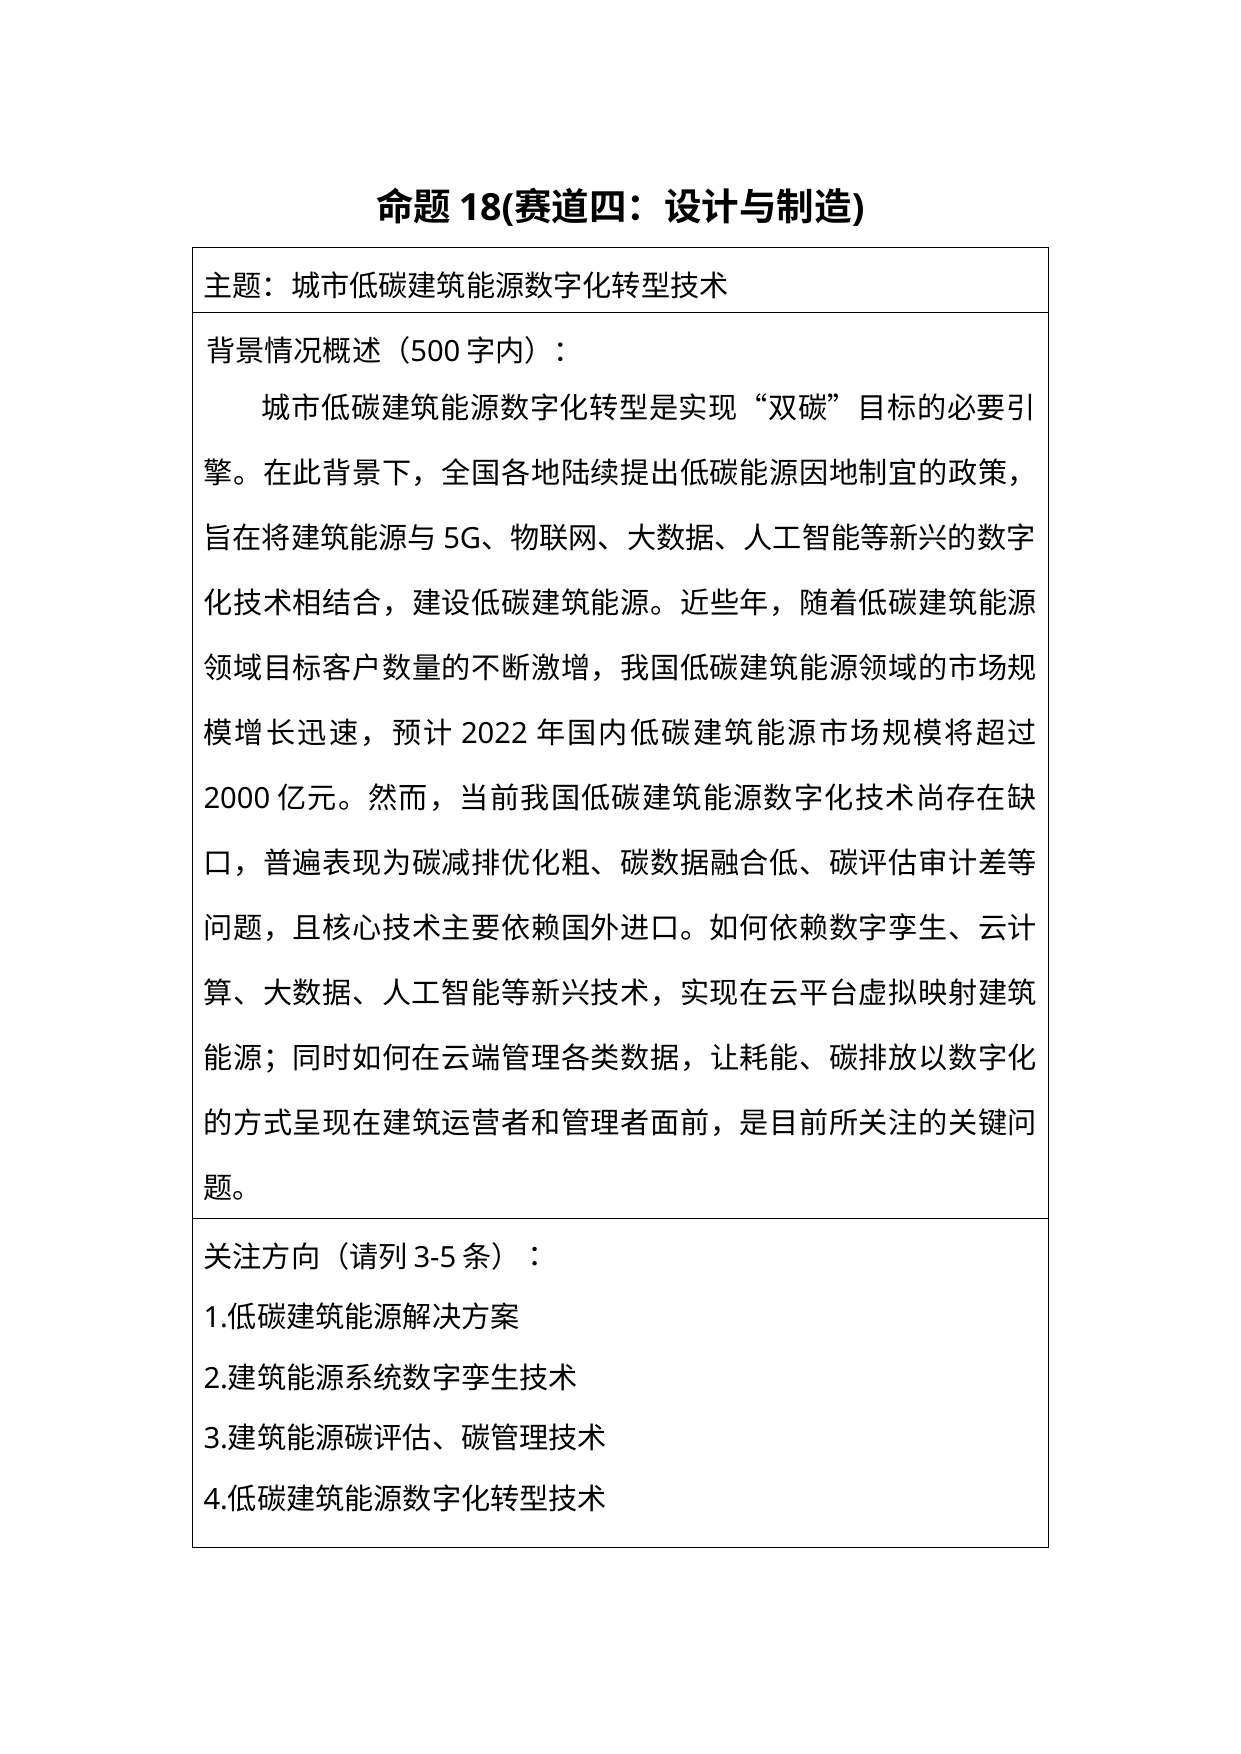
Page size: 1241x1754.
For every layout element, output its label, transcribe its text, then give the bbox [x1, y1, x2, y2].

table_cell 关注方向（请列3-5条）： 1.低碳建筑能源解决方案 2.建筑能源系统数字孪生技术 3.建筑能源碳评估、碳管理技术 4.低碳建筑能源数字化转型技术 [193, 1219, 1048, 1547]
table_header 主题：城市低碳建筑能源数字化转型技术 [193, 248, 1048, 312]
table_cell 背景情况概述（500字内）： 城市低碳建筑能源数字化转型是实现“双碳”目标的必要引擎。在此背景下，全国各地陆续提出低碳能源因地制宜的政策，旨在将建筑能源与5G、物联网、大数据、人工智能等新兴的数字化技术相结合，建设低碳建筑能源。近些年，随着低碳建筑能源领域目标客户数量的不断激增，我国低碳建筑能源领域的市场规模增长迅速，预计2022年国内低碳建筑能源市场规模将超过2000亿元。然而，当前我国低碳建筑能源数字化技术尚存在缺口，普遍表现为碳减排优化粗、碳数据融合低、碳评估审计差等问题，且核心技术主要依赖国外进口。如何依赖数字孪生、云计算、大数据、人工智能等新兴技术，实现在云平台虚拟映射建筑能源；同时如何在云端管理各类数据，让耗能、碳排放以数字化的方式呈现在建筑运营者和管理者面前，是目前所关注的关键问题。 [193, 313, 1048, 1218]
text 命题18(赛道四：设计与制造) [187, 178, 1053, 230]
